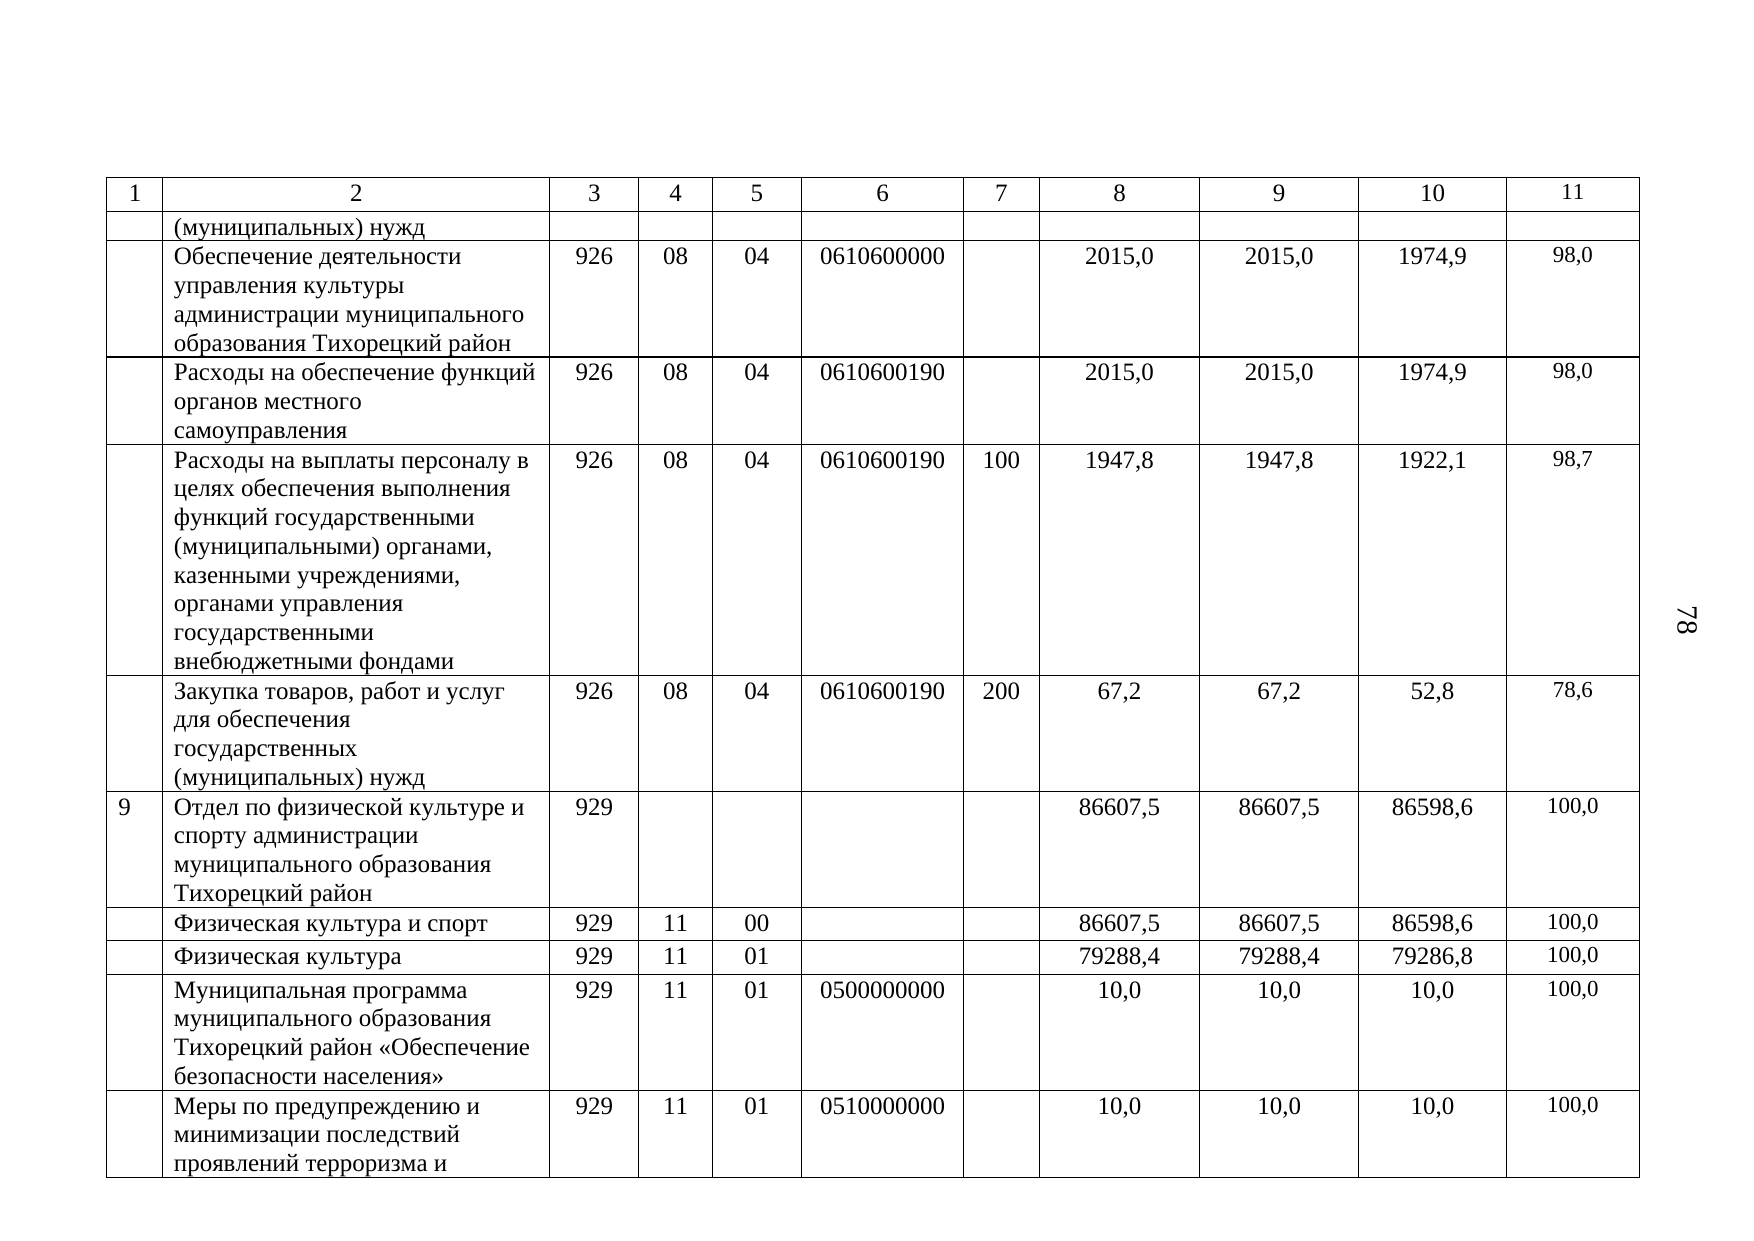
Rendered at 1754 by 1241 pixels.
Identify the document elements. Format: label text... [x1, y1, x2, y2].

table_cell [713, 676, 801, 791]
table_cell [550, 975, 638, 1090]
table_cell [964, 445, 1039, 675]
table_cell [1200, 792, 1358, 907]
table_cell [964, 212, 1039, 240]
table_header 9 [1200, 178, 1358, 211]
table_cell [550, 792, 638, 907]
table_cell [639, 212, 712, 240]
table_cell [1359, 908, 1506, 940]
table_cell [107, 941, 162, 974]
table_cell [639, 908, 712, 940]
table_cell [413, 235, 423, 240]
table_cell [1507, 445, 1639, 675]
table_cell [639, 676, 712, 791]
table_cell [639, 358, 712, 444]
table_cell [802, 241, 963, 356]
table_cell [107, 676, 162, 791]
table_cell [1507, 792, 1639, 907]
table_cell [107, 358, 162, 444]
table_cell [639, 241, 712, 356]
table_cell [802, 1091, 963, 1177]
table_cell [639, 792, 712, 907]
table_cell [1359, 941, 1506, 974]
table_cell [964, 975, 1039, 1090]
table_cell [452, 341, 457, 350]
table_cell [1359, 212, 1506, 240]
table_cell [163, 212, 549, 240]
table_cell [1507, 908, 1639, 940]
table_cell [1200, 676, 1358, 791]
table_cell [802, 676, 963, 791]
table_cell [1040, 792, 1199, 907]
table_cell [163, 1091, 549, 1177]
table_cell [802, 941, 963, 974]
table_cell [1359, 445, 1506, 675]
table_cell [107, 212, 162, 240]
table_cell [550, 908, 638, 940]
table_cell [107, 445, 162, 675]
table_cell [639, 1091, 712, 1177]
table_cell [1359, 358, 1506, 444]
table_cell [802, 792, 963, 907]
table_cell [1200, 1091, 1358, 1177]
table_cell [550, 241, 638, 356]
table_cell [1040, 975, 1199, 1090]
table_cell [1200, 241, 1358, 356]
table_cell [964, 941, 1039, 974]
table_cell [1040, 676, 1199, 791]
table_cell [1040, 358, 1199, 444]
table_header 4 [639, 178, 712, 211]
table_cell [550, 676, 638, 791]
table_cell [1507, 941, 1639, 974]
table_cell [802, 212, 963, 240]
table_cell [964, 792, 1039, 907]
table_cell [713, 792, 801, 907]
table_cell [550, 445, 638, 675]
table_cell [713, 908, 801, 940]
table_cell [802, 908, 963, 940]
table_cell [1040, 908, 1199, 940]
table_header 1 [107, 178, 162, 211]
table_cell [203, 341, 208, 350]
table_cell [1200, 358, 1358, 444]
table_header 2 [163, 178, 549, 211]
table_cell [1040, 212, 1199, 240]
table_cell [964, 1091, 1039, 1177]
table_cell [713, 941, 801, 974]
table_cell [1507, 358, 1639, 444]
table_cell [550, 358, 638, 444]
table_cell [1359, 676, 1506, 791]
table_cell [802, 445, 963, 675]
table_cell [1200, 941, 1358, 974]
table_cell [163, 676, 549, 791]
table_header 6 [802, 178, 963, 211]
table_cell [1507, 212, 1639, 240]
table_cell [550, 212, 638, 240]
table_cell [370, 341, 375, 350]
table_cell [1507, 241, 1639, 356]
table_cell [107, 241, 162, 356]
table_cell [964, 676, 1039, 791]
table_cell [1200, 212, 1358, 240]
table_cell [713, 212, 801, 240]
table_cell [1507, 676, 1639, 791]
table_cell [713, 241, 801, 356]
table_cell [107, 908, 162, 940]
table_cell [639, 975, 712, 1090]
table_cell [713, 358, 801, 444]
table_header 5 [713, 178, 801, 211]
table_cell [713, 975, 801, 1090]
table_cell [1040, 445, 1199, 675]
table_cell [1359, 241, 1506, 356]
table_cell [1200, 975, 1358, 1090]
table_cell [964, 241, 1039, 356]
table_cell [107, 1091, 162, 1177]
table_header 10 [1359, 178, 1506, 211]
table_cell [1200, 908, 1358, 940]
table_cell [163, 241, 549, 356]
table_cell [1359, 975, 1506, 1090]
table_header 3 [550, 178, 638, 211]
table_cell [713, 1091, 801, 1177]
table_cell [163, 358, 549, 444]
table_header 7 [964, 178, 1039, 211]
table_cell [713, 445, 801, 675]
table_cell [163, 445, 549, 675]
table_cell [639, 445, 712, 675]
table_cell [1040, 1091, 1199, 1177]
table_header 8 [1040, 178, 1199, 211]
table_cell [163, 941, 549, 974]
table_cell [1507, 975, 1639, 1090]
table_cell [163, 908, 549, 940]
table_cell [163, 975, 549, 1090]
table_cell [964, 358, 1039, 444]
table_header 11 [1507, 178, 1639, 211]
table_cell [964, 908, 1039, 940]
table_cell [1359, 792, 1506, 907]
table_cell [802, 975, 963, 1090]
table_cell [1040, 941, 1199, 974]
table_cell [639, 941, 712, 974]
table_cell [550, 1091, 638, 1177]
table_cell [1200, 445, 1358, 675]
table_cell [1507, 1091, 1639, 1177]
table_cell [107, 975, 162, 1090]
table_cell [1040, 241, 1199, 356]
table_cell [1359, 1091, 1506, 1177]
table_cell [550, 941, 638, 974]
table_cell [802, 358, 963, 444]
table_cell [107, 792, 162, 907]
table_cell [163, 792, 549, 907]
